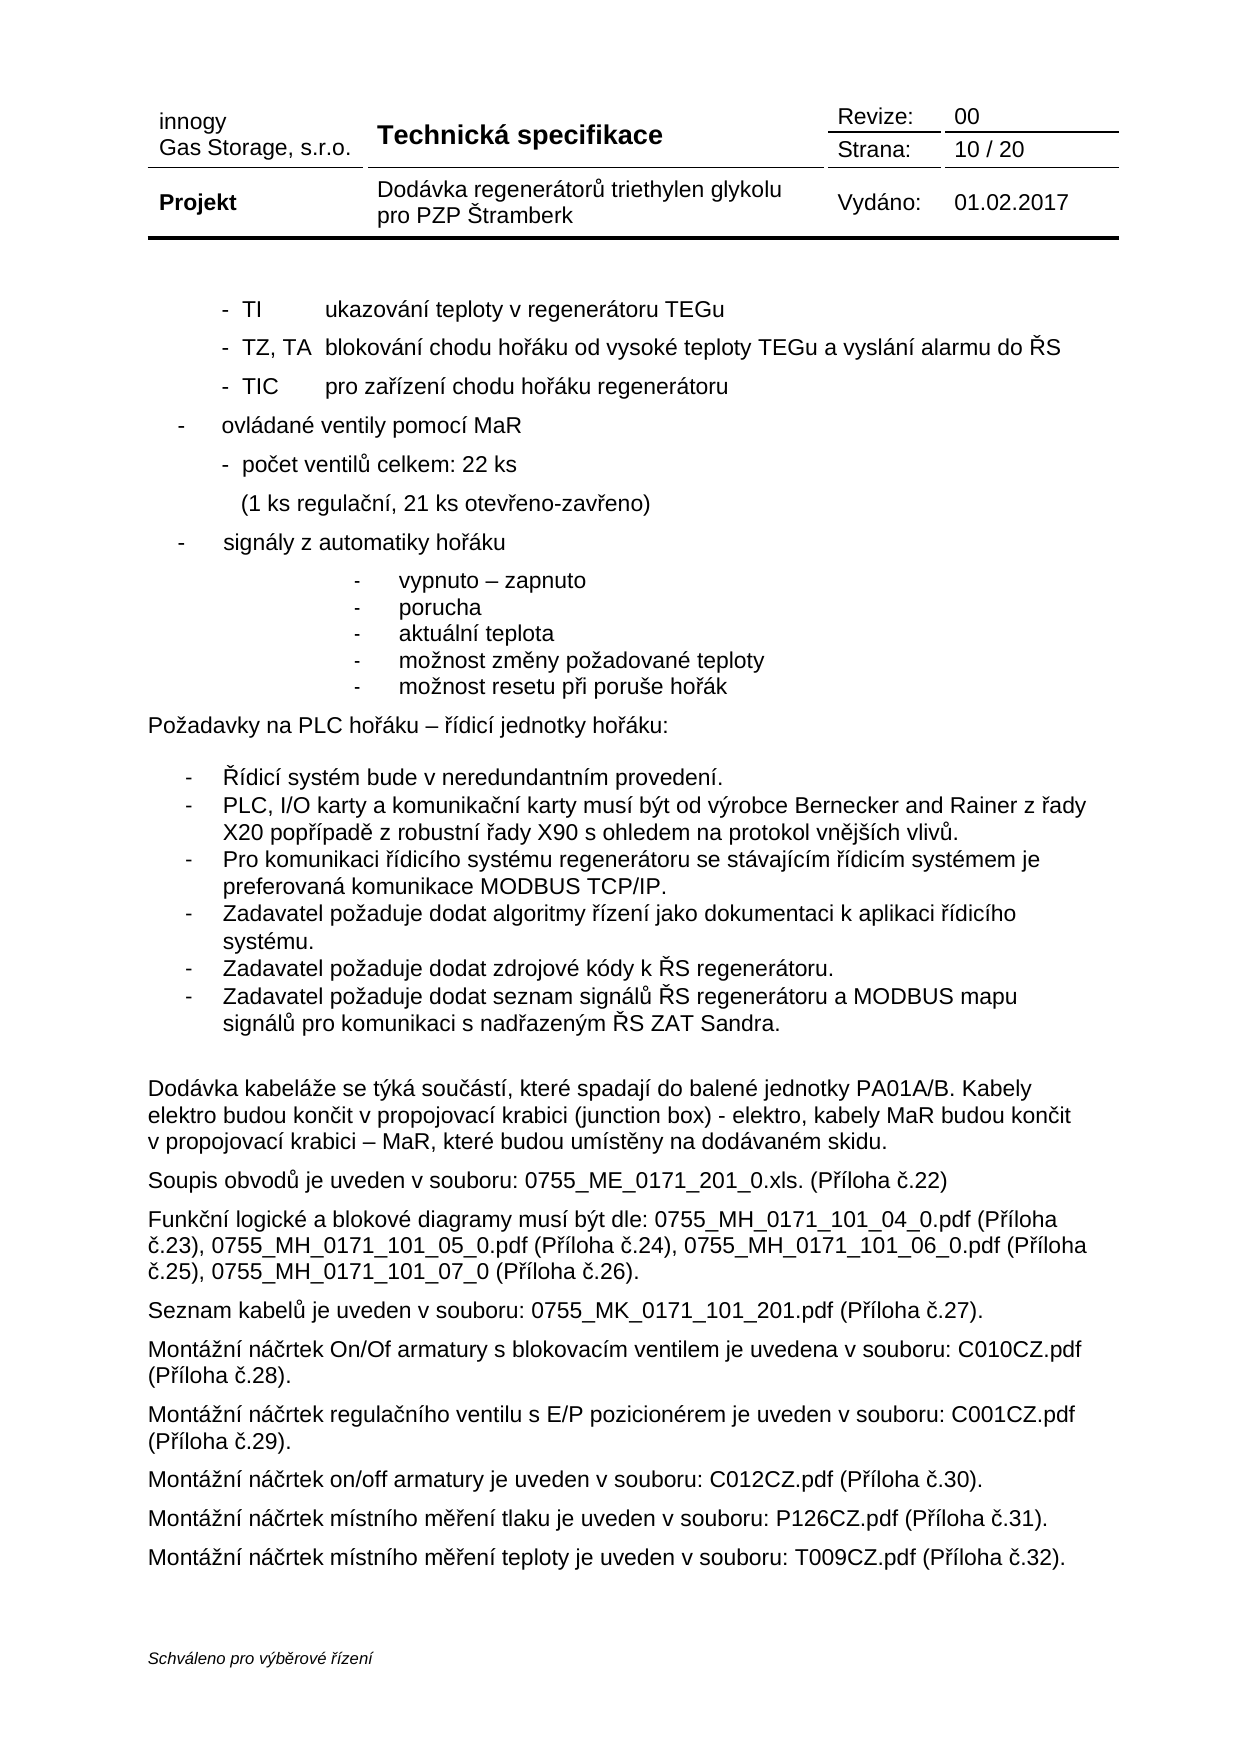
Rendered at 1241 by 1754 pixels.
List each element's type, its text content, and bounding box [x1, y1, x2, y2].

text Montážní náčrtek on/off armatury je uveden v souboru: C012CZ.pdf (Příloha č.30). [148, 1466, 1093, 1493]
list Zadavatel požaduje dodat seznam signálů ŘS regenerátoru a MODBUS mapu signálů pro komunikaci s nadřazeným ŘS ZAT Sandra. [185, 982, 1093, 1036]
text (1 ks regulační, 21 ks otevřeno-zavřeno) [148, 490, 1093, 516]
text Dodávka kabeláže se týká součástí, které spadají do balené jednotky PA01A/B. Kabely elektro budou končit v propojovací krabici (junction box) - elektro, kabely MaR budou končit v propojovací krabici – MaR, které budou umístěny na dodávaném skidu. [148, 1075, 1093, 1154]
text Montážní náčrtek místního měření tlaku je uveden v souboru: P126CZ.pdf (Příloha č.31). [148, 1505, 1093, 1532]
text - TI ukazování teploty v regenerátoru TEGu [148, 296, 1093, 322]
list Zadavatel požaduje dodat algoritmy řízení jako dokumentaci k aplikaci řídicího systému. [185, 899, 1093, 954]
text - ovládané ventily pomocí MaR [148, 412, 1093, 438]
list Pro komunikaci řídicího systému regenerátoru se stávajícím řídicím systémem je preferovaná komunikace MODBUS TCP/IP. [185, 845, 1093, 899]
list Zadavatel požaduje dodat zdrojové kódy k ŘS regenerátoru. [185, 954, 1093, 982]
text Seznam kabelů je uveden v souboru: 0755_MK_0171_101_201.pdf (Příloha č.27). [148, 1297, 1093, 1323]
list Řídicí systém bude v neredundantním provedení. [185, 763, 1093, 791]
text - TZ, TA blokování chodu hořáku od vysoké teploty TEGu a vyslání alarmu do ŘS [148, 334, 1093, 361]
text Montážní náčrtek On/Of armatury s blokovacím ventilem je uvedena v souboru: C010CZ.pdf (Příloha č.28). [148, 1336, 1093, 1389]
text - signály z automatiky hořáku [148, 529, 1093, 555]
list možnost změny požadované teploty [354, 647, 1093, 673]
list aktuální teplota [354, 620, 1093, 647]
list možnost resetu při poruše hořák [354, 673, 1093, 699]
text Funkční logické a blokové diagramy musí být dle: 0755_MH_0171_101_04_0.pdf (Příloha č.23), 0755_MH_0171_101_05_0.pdf (Příloha č.24), 0755_MH_0171_101_06_0.pdf (Příloha č.25), 0755_MH_0171_101_07_0 (Příloha č.26). [148, 1206, 1093, 1285]
text Montážní náčrtek místního měření teploty je uveden v souboru: T009CZ.pdf (Příloha č.32). [148, 1544, 1093, 1571]
text - TIC pro zařízení chodu hořáku regenerátoru [148, 373, 1093, 399]
text - počet ventilů celkem: 22 ks [148, 451, 1093, 477]
list PLC, I/O karty a komunikační karty musí být od výrobce Bernecker and Rainer z řady X20 popřípadě z robustní řady X90 s ohledem na protokol vnějších vlivů. [185, 791, 1093, 845]
text Montážní náčrtek regulačního ventilu s E/P pozicionérem je uveden v souboru: C001CZ.pdf (Příloha č.29). [148, 1401, 1093, 1454]
text Soupis obvodů je uveden v souboru: 0755_ME_0171_201_0.xls. (Příloha č.22) [148, 1167, 1093, 1193]
list porucha [354, 594, 1093, 620]
list vypnuto – zapnuto [354, 567, 1093, 594]
text Požadavky na PLC hořáku – řídicí jednotky hořáku: [148, 712, 1093, 738]
